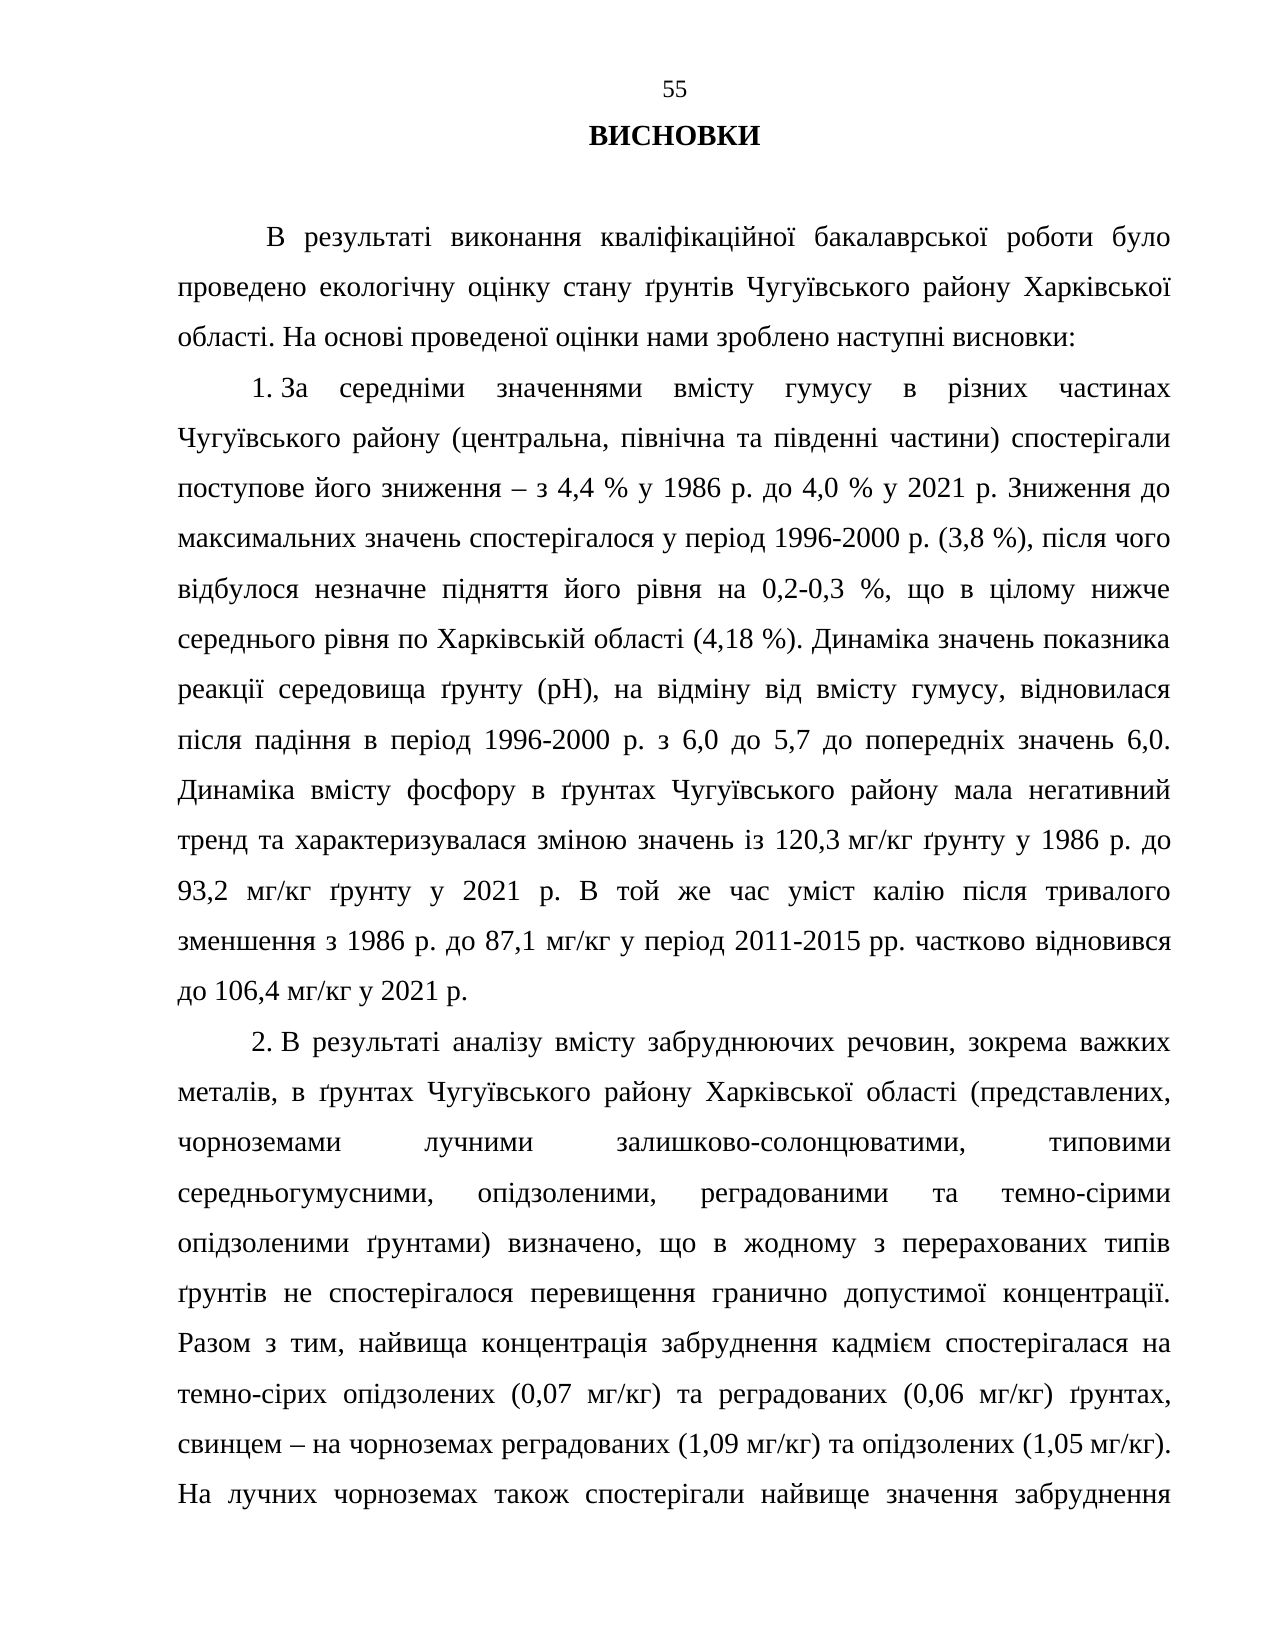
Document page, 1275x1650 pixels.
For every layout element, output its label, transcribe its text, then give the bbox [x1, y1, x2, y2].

list За середніми значеннями вмісту гумусу в різних частинах Чугуївського району (центральна, північна та південні частини) спостерігали поступове його зниження – з 4,4 % у 1986 р. до 4,0 % у 2021 р. Зниження до максимальних значень спостерігалося у період 1996-2000 р. (3,8 %), після чого відбулося незначне підняття його рівня на 0,2-0,3 %, що в цілому нижче середнього рівня по Харківській області (4,18 %). Динаміка значень показника реакції середовища ґрунту (рН), на відміну від вмісту гумусу, відновилася після падіння в період 1996-2000 р. з 6,0 до 5,7 до попередніх значень 6,0. Динаміка вмісту фосфору в ґрунтах Чугуївського району мала негативний тренд та характеризувалася зміною значень із 120,3 мг/кг ґрунту у 1986 р. до 93,2 мг/кг ґрунту у 2021 р. В той же час уміст калію після тривалого зменшення з 1986 р. до 87,1 мг/кг у період 2011-2015 рр. частково відновився до 106,4 мг/кг у 2021 р. [177, 370, 1172, 1007]
text В результаті виконання кваліфікаційної бакалаврської роботи було проведено екологічну оцінку стану ґрунтів Чугуївського району Харківської області. На основі проведеної оцінки нами зроблено наступні висновки: [177, 219, 1172, 353]
text ВИСНОВКИ [177, 118, 1172, 152]
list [177, 1024, 1172, 1510]
